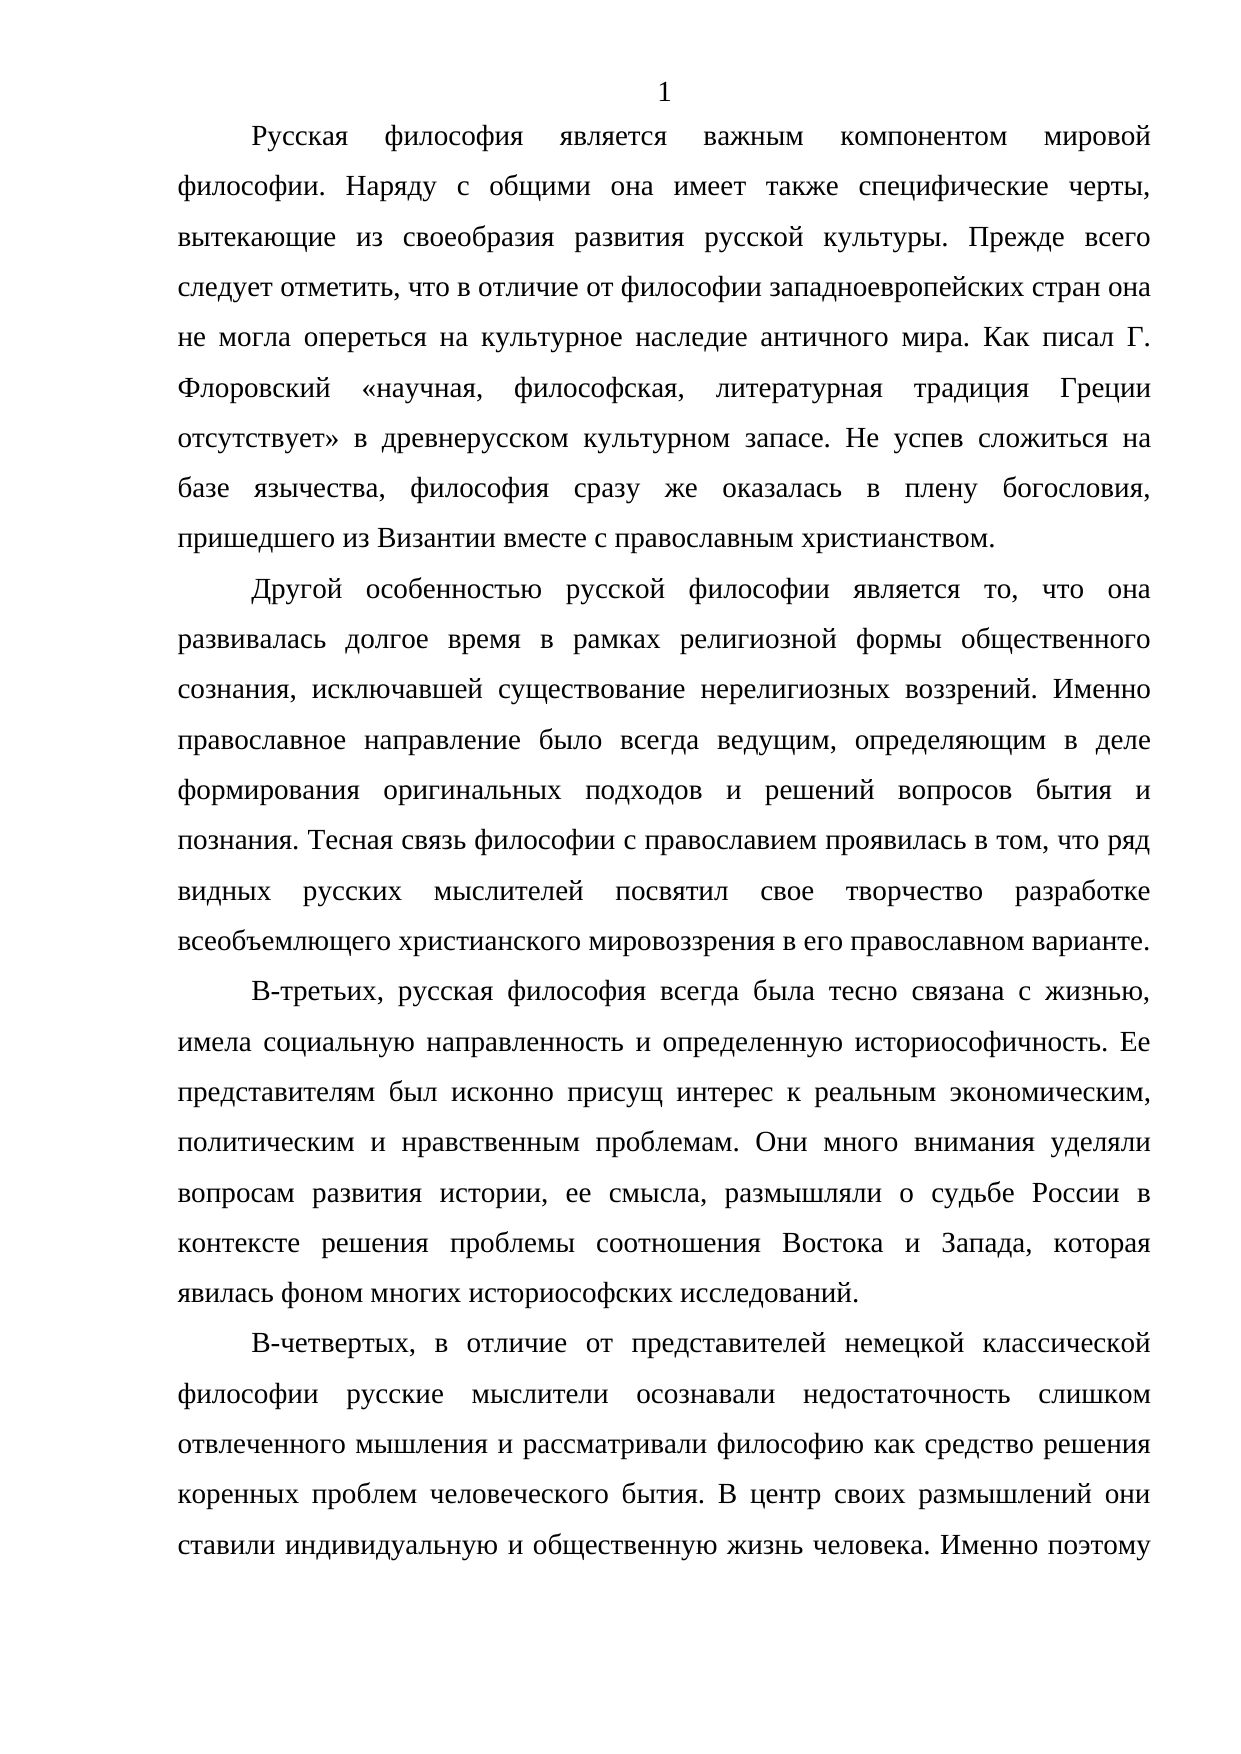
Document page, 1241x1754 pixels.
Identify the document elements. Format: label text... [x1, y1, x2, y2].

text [177, 1326, 1152, 1560]
text Другой особенностью русской философии является то, что она развивалась долгое время в рамках религиозной формы общественного сознания, исключавшей существование нерелигиозных воззрений. Именно православное направление было всегда ведущим, определяющим в деле формирования оригинальных подходов и решений вопросов бытия и познания. Тесная связь философии с православием проявилась в том, что ряд видных русских мыслителей посвятил свое творчество разработке всеобъемлющего христианского мировоззрения в его православном варианте. [177, 571, 1152, 957]
text Русская философия является важным компонентом мировой философии. Наряду с общими она имеет также специфические черты, вытекающие из своеобразия развития русской культуры. Прежде всего следует отметить, что в отличие от философии западноевропейских стран она не могла опереться на культурное наследие античного мира. Как писал Г. Флоровский «научная, философская, литературная традиция Греции отсутствует» в древнерусском культурном запасе. Не успев сложиться на базе язычества, философия сразу же оказалась в плену богословия, пришедшего из Византии вместе с православным христианством. [177, 118, 1152, 554]
text В-третьих, русская философия всегда была тесно связана с жизнью, имела социальную направленность и определенную историософичность. Ее представителям был исконно присущ интерес к реальным экономическим, политическим и нравственным проблемам. Они много внимания уделяли вопросам развития истории, ее смысла, размышляли о судьбе России в контексте решения проблемы соотношения Востока и Запада, которая явилась фоном многих историософских исследований. [177, 973, 1152, 1309]
